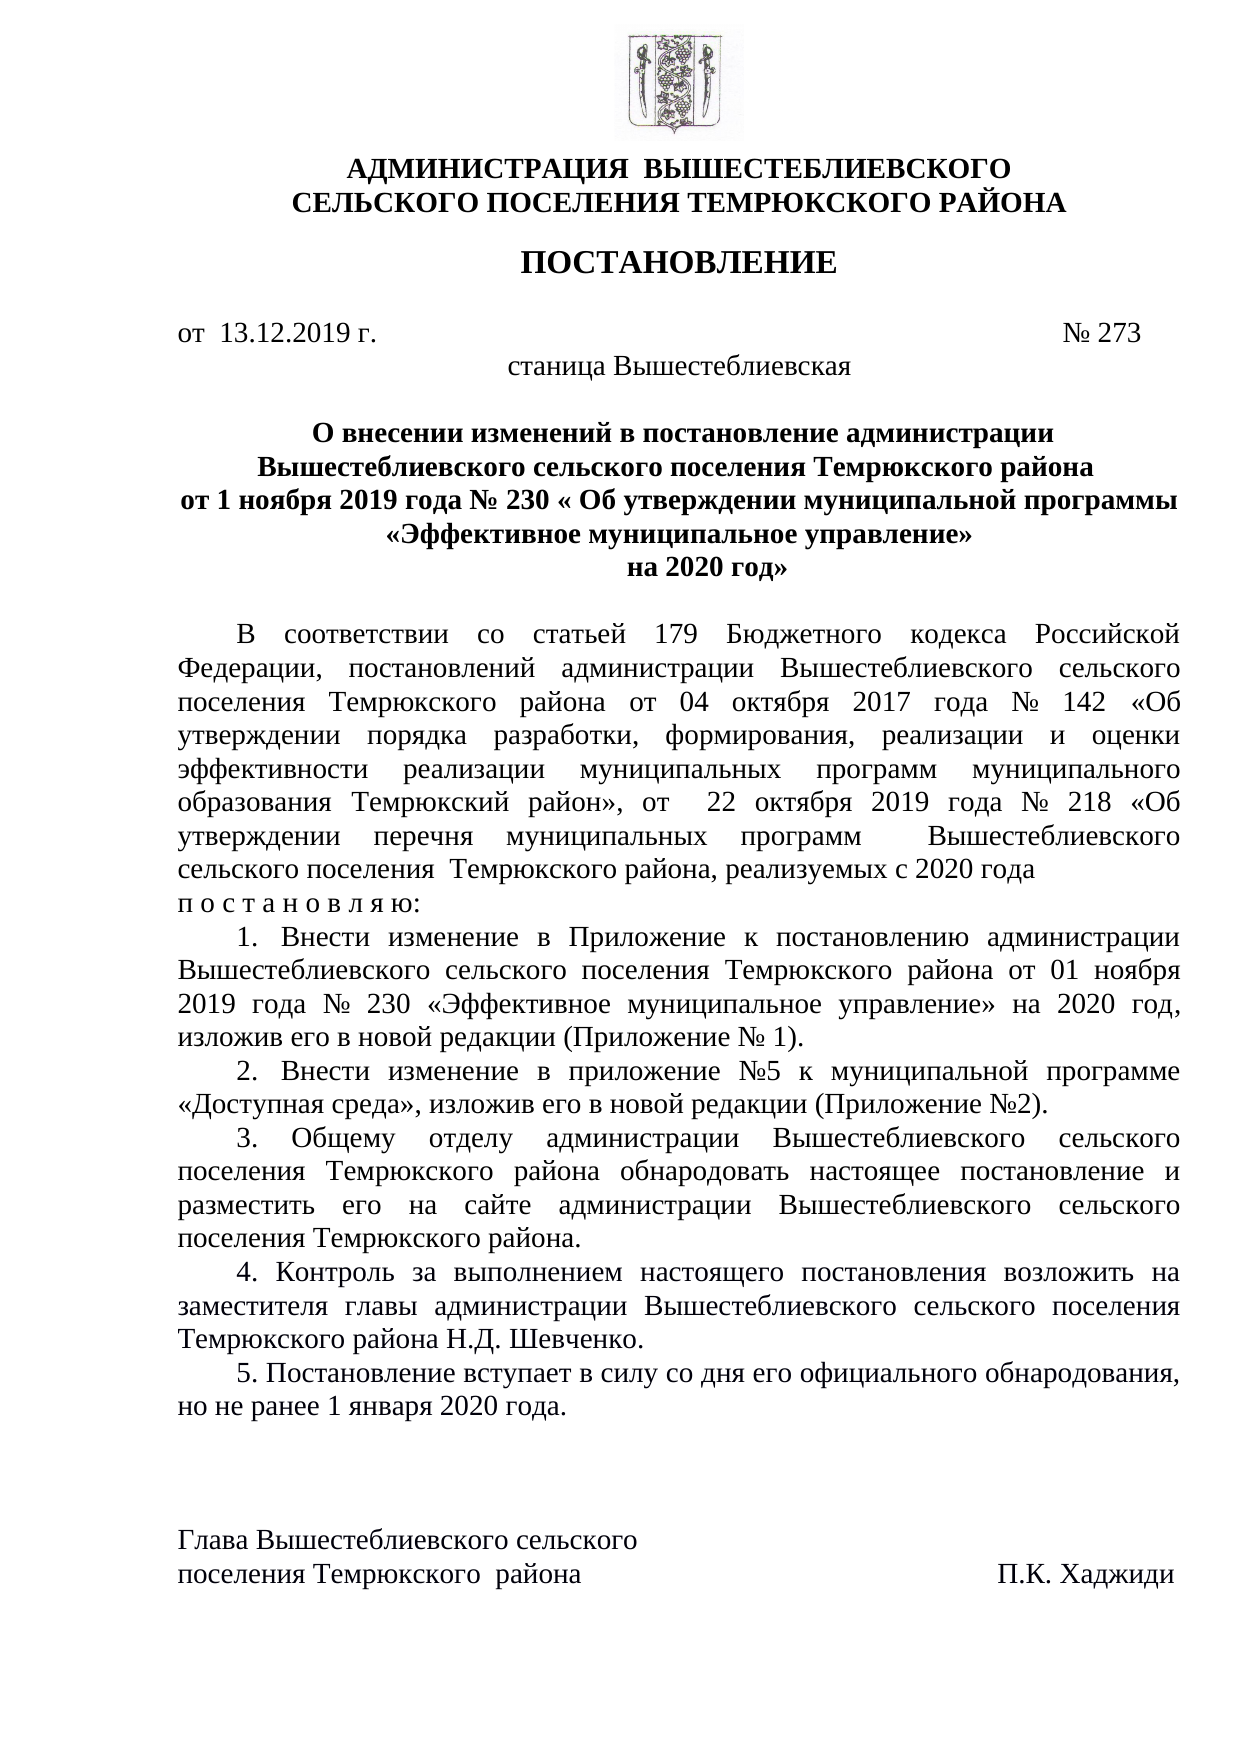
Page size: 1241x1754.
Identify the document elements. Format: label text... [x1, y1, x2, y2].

text ПОСТАНОВЛЕНИЕ [177, 243, 1181, 281]
picture [614, 24, 744, 141]
text от 13.12.2019 г. № 273 [177, 315, 1181, 348]
text п о с т а н о в л я ю: [177, 885, 1189, 919]
text О внесении изменений в постановление администрации Вышестеблиевского сельского поселения Темрюкского района от 1 ноября 2019 года № 230 « Об утверждении муниципальной программы «Эффективное муниципальное управление» [177, 415, 1181, 549]
text 3. Общему отделу администрации Вышестеблиевского сельского поселения Темрюкского района обнародовать настоящее постановление и разместить его на сайте администрации Вышестеблиевского сельского поселения Темрюкского района. [177, 1120, 1181, 1254]
text Глава Вышестеблиевского сельского [177, 1522, 1181, 1556]
text АДМИНИСТРАЦИЯ ВЫШЕСТЕБЛИЕВСКОГО [177, 152, 1181, 185]
text 4. Контроль за выполнением настоящего постановления возложить на заместителя главы администрации Вышестеблиевского сельского поселения Темрюкского района Н.Д. Шевченко. [177, 1254, 1181, 1355]
list Внести изменение в Приложение к постановлению администрации Вышестеблиевского сельского поселения Темрюкского района от 01 ноября 2019 года № 230 «Эффективное муниципальное управление» на 2020 год, изложив его в новой редакции (Приложение № 1). [177, 919, 1181, 1053]
text поселения Темрюкского района П.К. Хаджиди [177, 1556, 1181, 1589]
text СЕЛЬСКОГО ПОСЕЛЕНИЯ ТЕМРЮКСКОГО РАЙОНА [177, 185, 1181, 219]
text на 2020 год» [177, 549, 1181, 583]
list Внести изменение в приложение №5 к муниципальной программе «Доступная среда», изложив его в новой редакции (Приложение №2). [177, 1053, 1181, 1120]
text В соответствии со статьей 179 Бюджетного кодекса Российской Федерации, постановлений администрации Вышестеблиевского сельского поселения Темрюкского района от 04 октября 2017 года № 142 «Об утверждении порядка разработки, формирования, реализации и оценки эффективности реализации муниципальных программ муниципального образования Темрюкский район», от 22 октября 2019 года № 218 «Об утверждении перечня муниципальных программ Вышестеблиевского сельского поселения Темрюкского района, реализуемых с 2020 года [177, 617, 1181, 885]
text 5. Постановление вступает в силу со дня его официального обнародования, но не ранее 1 января 2020 года. [177, 1355, 1181, 1422]
text станица Вышестеблиевская [177, 348, 1181, 382]
